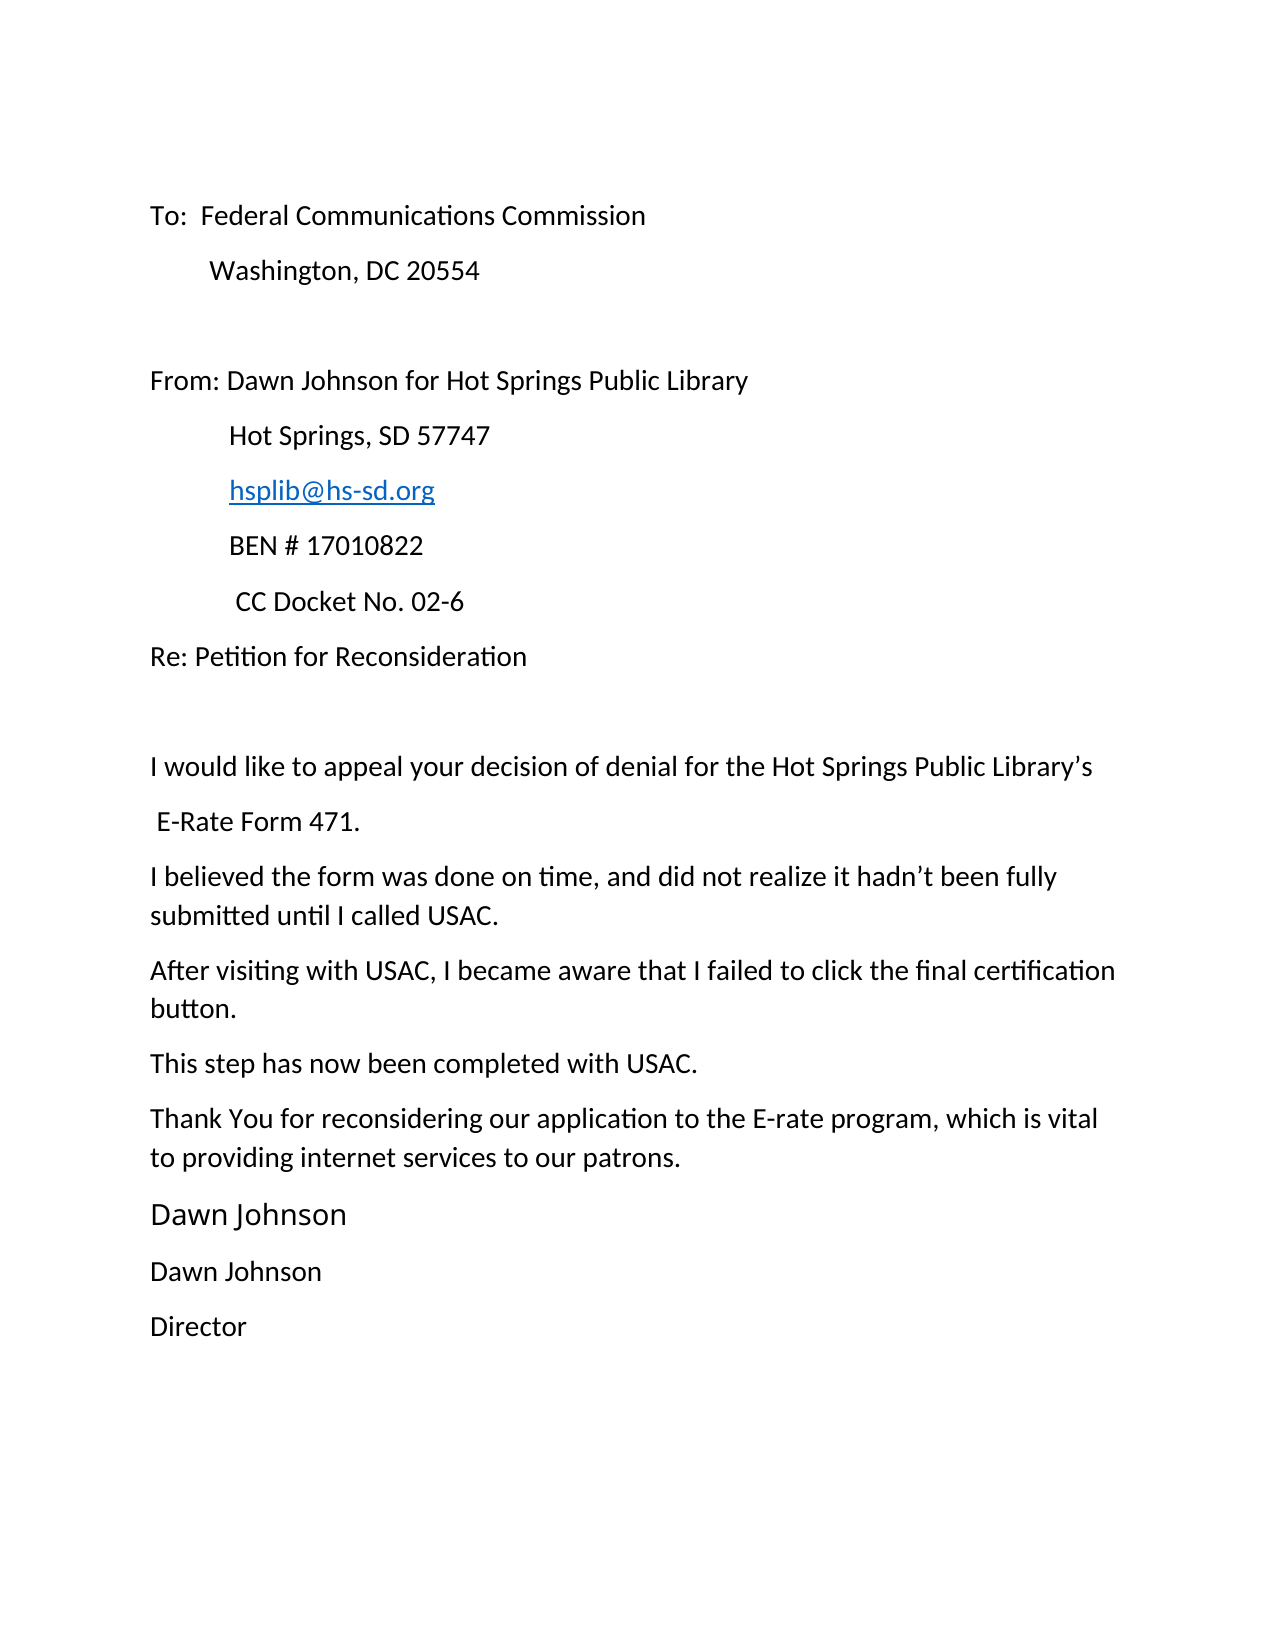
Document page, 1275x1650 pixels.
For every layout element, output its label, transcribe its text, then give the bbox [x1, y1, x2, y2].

text From: Dawn Johnson for Hot Springs Public Library [150, 362, 1125, 398]
text Washington, DC 20554 [150, 252, 1125, 288]
text CC Docket No. 02-6 [150, 583, 1125, 618]
text Director [150, 1308, 1125, 1344]
text I would like to appeal your decision of denial for the Hot Springs Public Library’s [150, 748, 1125, 783]
text After visiting with USAC, I became aware that I failed to click the final certification button. [150, 952, 1125, 1026]
text Re: Petition for Reconsideration [150, 638, 1125, 673]
text Dawn Johnson [150, 1253, 1125, 1289]
text E-Rate Form 471. [150, 803, 1125, 839]
text Thank You for reconsidering our application to the E-rate program, which is vital to providing internet services to our patrons. [150, 1100, 1125, 1174]
text I believed the form was done on time, and did not realize it hadn’t been fully submitted until I called USAC. [150, 858, 1125, 932]
text Dawn Johnson [150, 1194, 1125, 1233]
text To: Federal Communications Commission [150, 197, 1125, 232]
text BEN # 17010822 [150, 527, 1125, 563]
text hsplib@hs-sd.org [150, 472, 1125, 508]
text Hot Springs, SD 57747 [150, 417, 1125, 453]
text This step has now been completed with USAC. [150, 1045, 1125, 1081]
